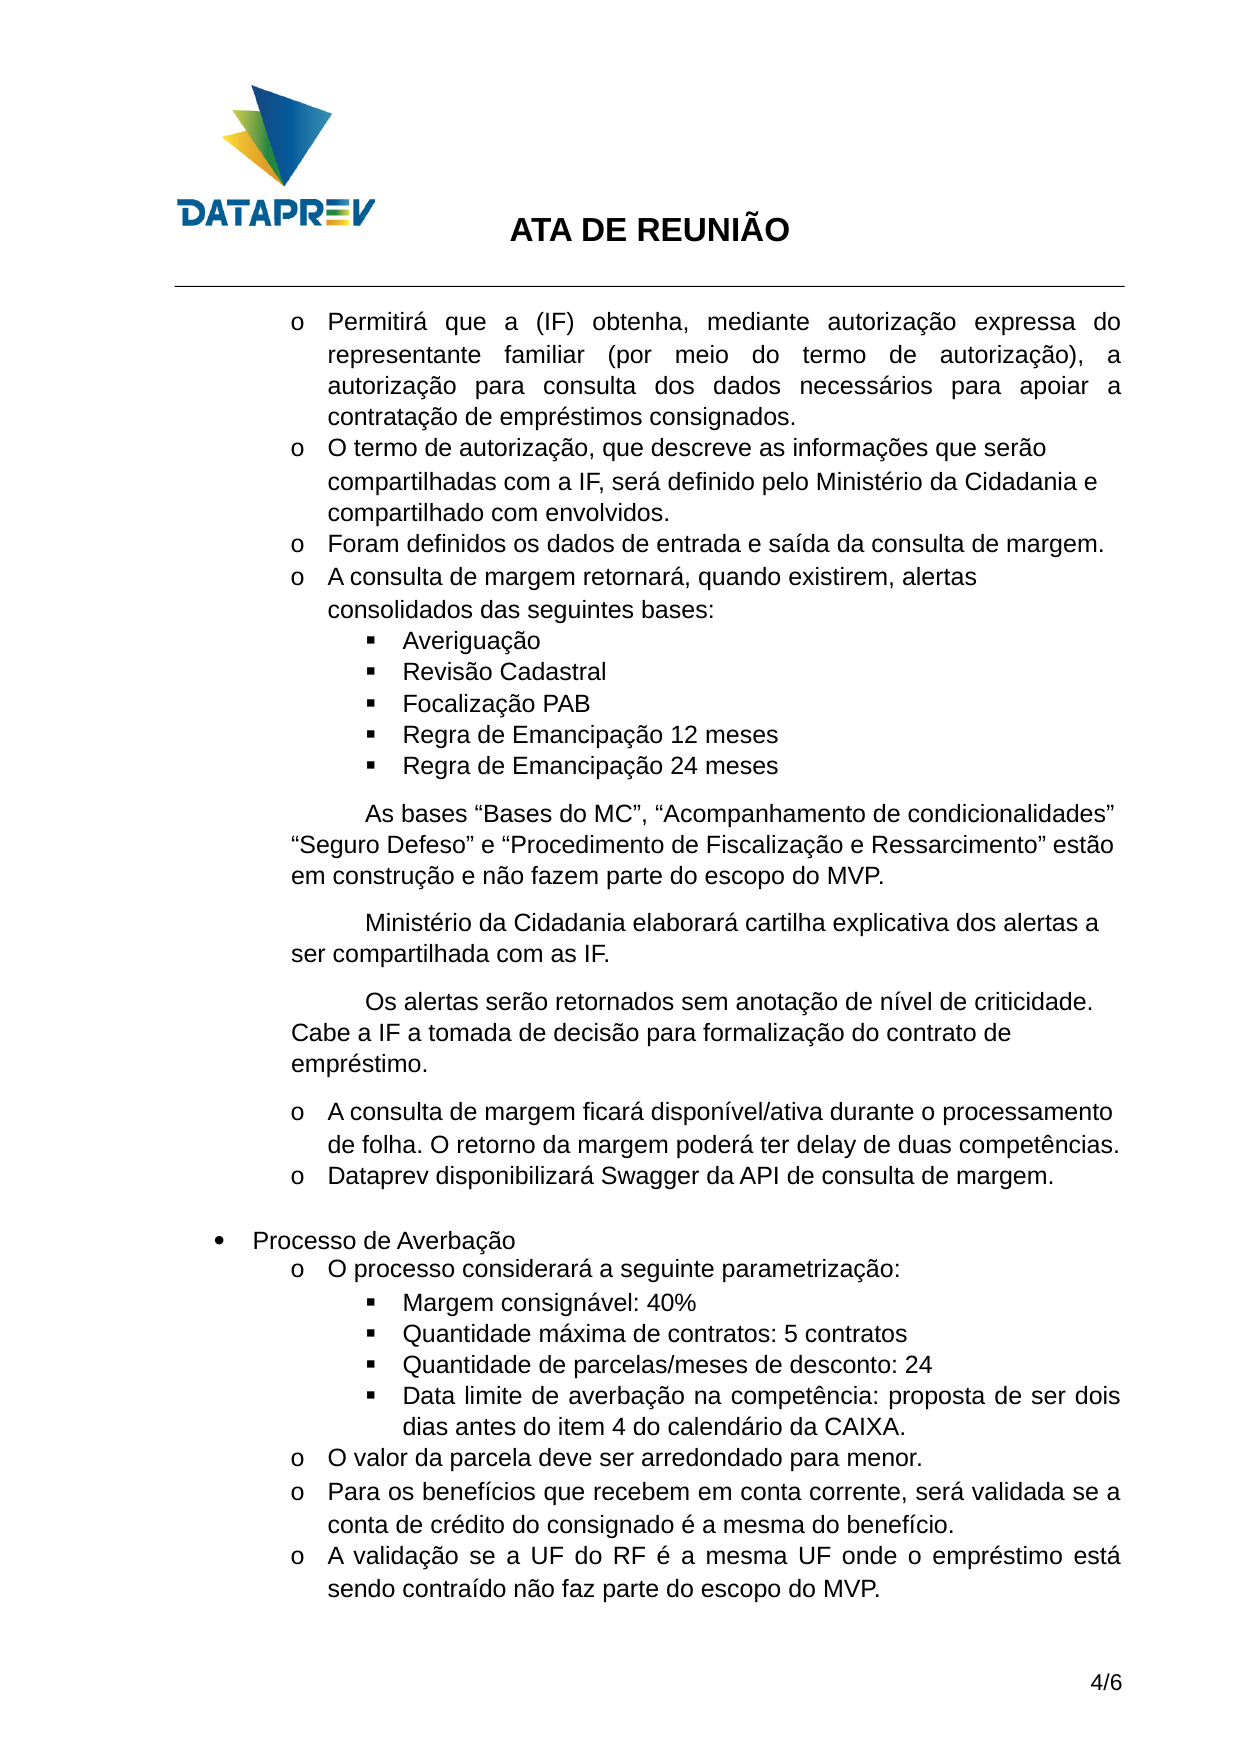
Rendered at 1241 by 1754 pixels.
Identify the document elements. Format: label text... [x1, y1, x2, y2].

list Permitirá que a (IF) obtenha, mediante autorização expressa do representante familiar (por meio do termo de autorização), a autorização para consulta dos dados necessários para apoiar a contratação de empréstimos consignados. [290, 307, 1122, 431]
list Para os benefícios que recebem em conta corrente, será validada se a conta de crédito do consignado é a mesma do benefício. [290, 1477, 1122, 1539]
list Revisão Cadastral [365, 657, 1122, 686]
list Processo de Averbação [215, 1226, 1122, 1254]
list Quantidade de parcelas/meses de desconto: 24 [365, 1350, 1122, 1379]
list Regra de Emancipação 24 meses [365, 751, 1122, 780]
list Focalização PAB [365, 688, 1122, 717]
list A consulta de margem retornará, quando existirem, alertas consolidados das seguintes bases: [290, 562, 1122, 624]
list O processo considerará a seguinte parametrização: [290, 1254, 1122, 1285]
text As bases “Bases do MC”, “Acompanhamento de condicionalidades” “Seguro Defeso” e “Procedimento de Fiscalização e Ressarcimento” estão em construção e não fazem parte do escopo do MVP. [291, 799, 1122, 889]
list O termo de autorização, que descreve as informações que serão compartilhadas com a IF, será definido pelo Ministério da Cidadania e compartilhado com envolvidos. [290, 433, 1122, 526]
list Averiguação [365, 626, 1122, 655]
list Dataprev disponibilizará Swagger da API de consulta de margem. [290, 1161, 1122, 1192]
text Os alertas serão retornados sem anotação de nível de criticidade. Cabe a IF a tomada de decisão para formalização do contrato de empréstimo. [291, 987, 1122, 1078]
picture [177, 85, 376, 226]
list Foram definidos os dados de entrada e saída da consulta de margem. [290, 529, 1122, 559]
list Margem consignável: 40% [365, 1288, 1122, 1317]
list Quantidade máxima de contratos: 5 contratos [365, 1319, 1122, 1348]
list A consulta de margem ficará disponível/ativa durante o processamento de folha. O retorno da margem poderá ter delay de duas competências. [290, 1097, 1122, 1159]
list Data limite de averbação na competência: proposta de ser dois dias antes do item 4 do calendário da CAIXA. [365, 1381, 1122, 1441]
list Regra de Emancipação 12 meses [365, 720, 1122, 748]
list O valor da parcela deve ser arredondado para menor. [290, 1443, 1122, 1474]
list A validação se a UF do RF é a mesma UF onde o empréstimo está sendo contraído não faz parte do escopo do MVP. [290, 1541, 1122, 1603]
text Ministério da Cidadania elaborará cartilha explicativa dos alertas a ser compartilhada com as IF. [291, 908, 1122, 968]
